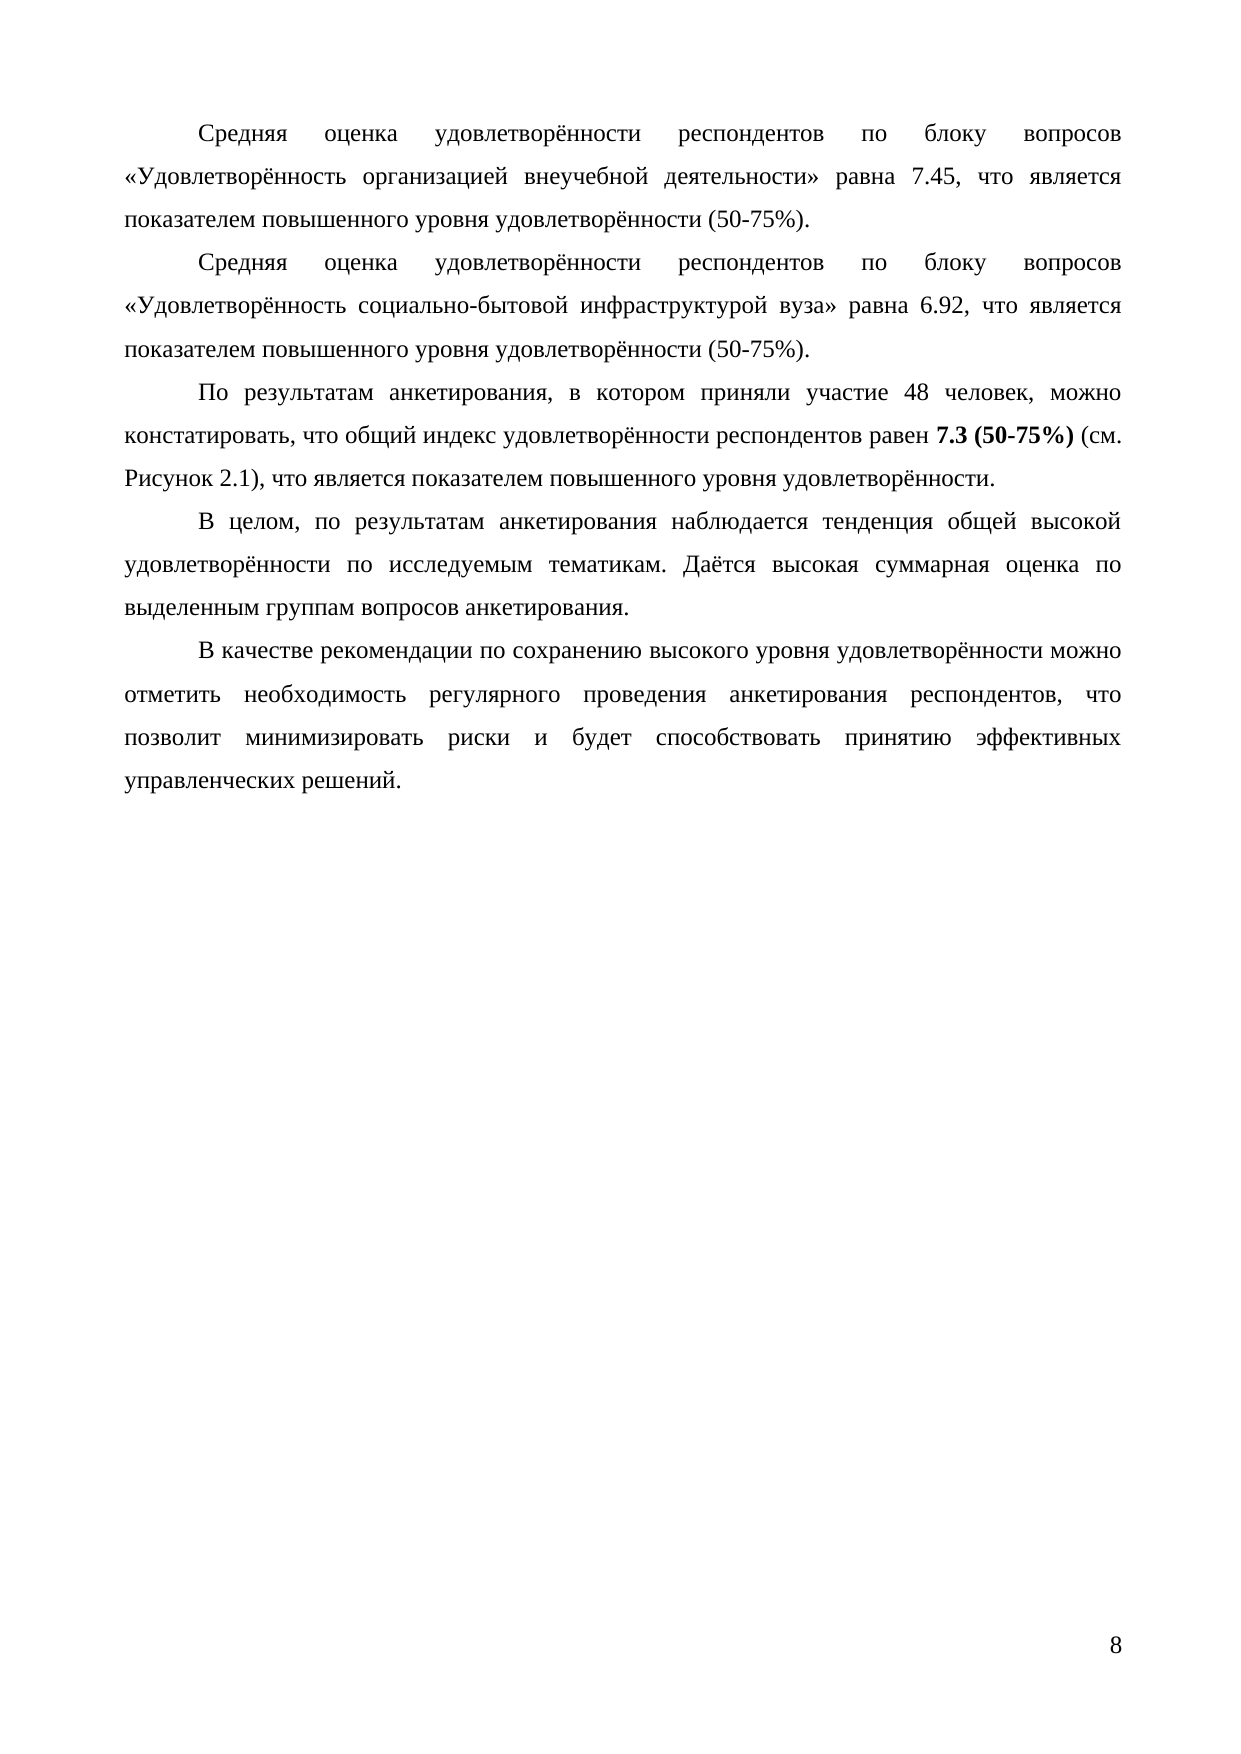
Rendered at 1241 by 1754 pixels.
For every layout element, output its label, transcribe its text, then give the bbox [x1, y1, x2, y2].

text В качестве рекомендации по сохранению высокого уровня удовлетворённости можно отметить необходимость регулярного проведения анкетирования респондентов, что позволит минимизировать риски и будет способствовать принятию эффективных управленческих решений. [124, 636, 1122, 794]
text Средняя оценка удовлетворённости респондентов по блоку вопросов «Удовлетворённость организацией внеучебной деятельности» равна 7.45, что является показателем повышенного уровня удовлетворённости (50-75%). [124, 118, 1122, 233]
text Средняя оценка удовлетворённости респондентов по блоку вопросов «Удовлетворённость социально-бытовой инфраструктурой вуза» равна 6.92, что является показателем повышенного уровня удовлетворённости (50-75%). [124, 247, 1122, 362]
text По результатам анкетирования, в котором приняли участие 48 человек, можно констатировать, что общий индекс удовлетворённости респондентов равен 7.3 (50-75%) (см. Рисунок 2.1), что является показателем повышенного уровня удовлетворённости. [124, 377, 1122, 492]
text В целом, по результатам анкетирования наблюдается тенденция общей высокой удовлетворённости по исследуемым тематикам. Даётся высокая суммарная оценка по выделенным группам вопросов анкетирования. [124, 506, 1122, 621]
